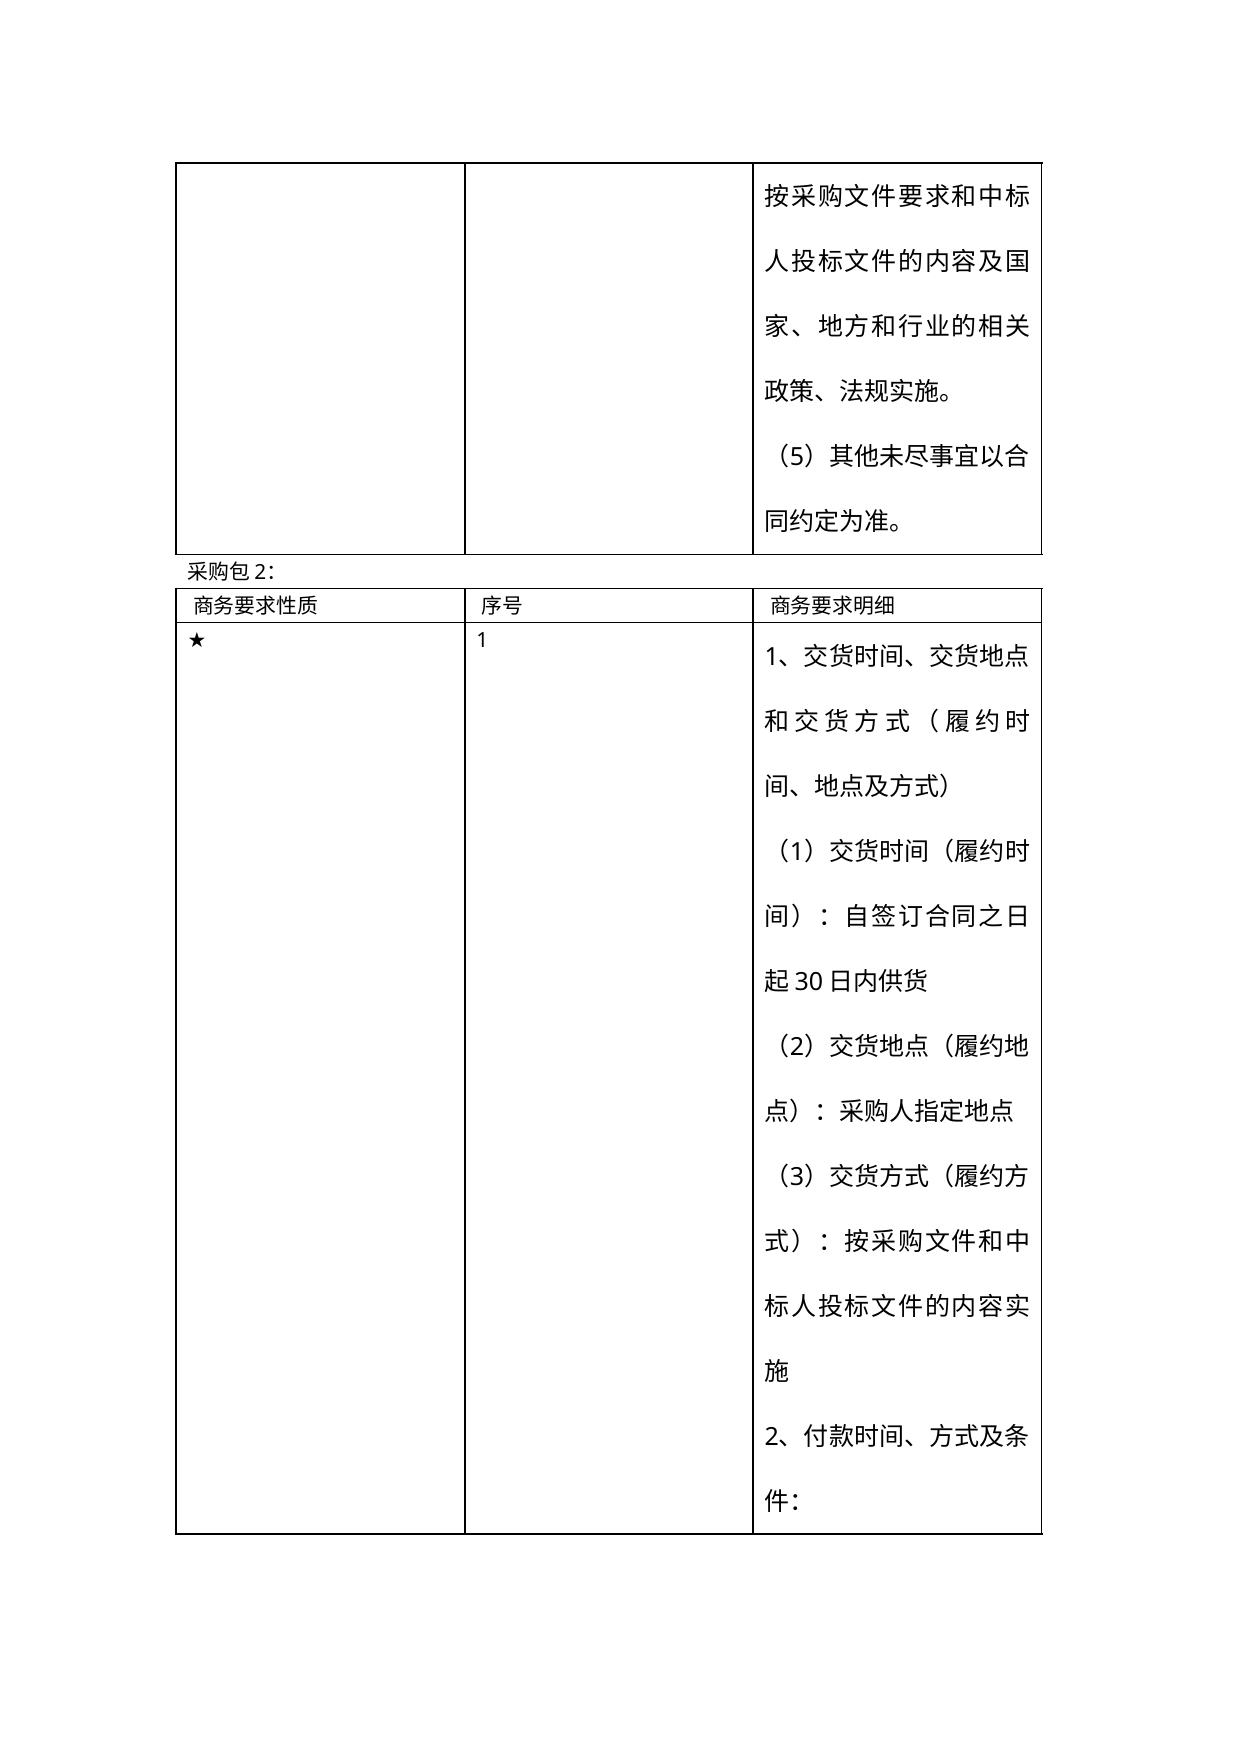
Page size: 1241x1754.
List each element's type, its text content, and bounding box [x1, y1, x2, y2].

table_cell ★ [177, 623, 464, 1533]
table_cell 1 [466, 623, 752, 1533]
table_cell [754, 623, 1041, 1533]
table_header 商务要求性质 [177, 589, 464, 622]
table_cell ★ [177, 164, 464, 553]
table_header 商务要求明细 [754, 589, 1041, 622]
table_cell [754, 164, 1041, 553]
text 采购包2： [187, 555, 1053, 588]
table_cell 1 [466, 164, 752, 553]
table_header 序号 [466, 589, 752, 622]
